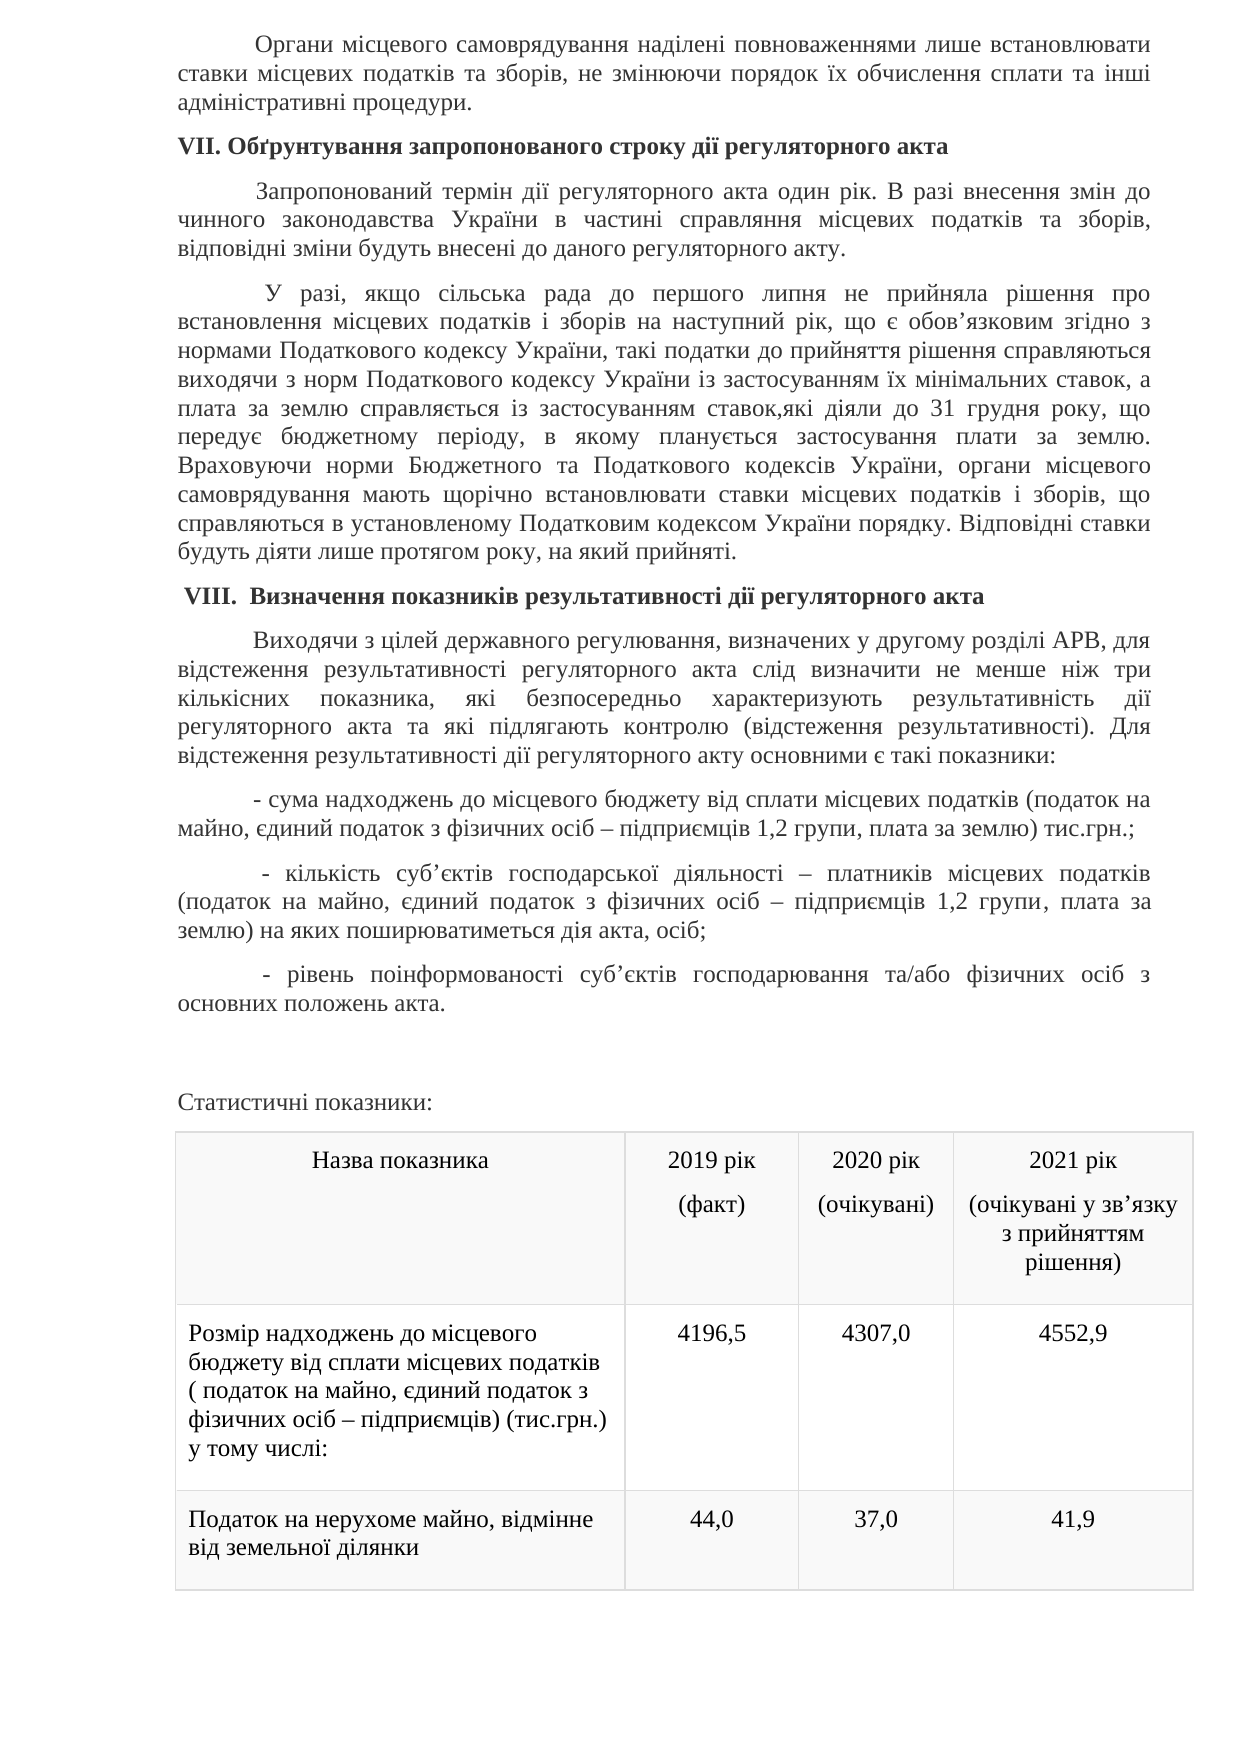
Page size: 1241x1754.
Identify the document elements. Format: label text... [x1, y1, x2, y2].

text VIII. Визначення показників результативності дії регуляторного акта [177, 581, 1152, 609]
text - кількість суб’єктів господарської діяльності – платників місцевих податків (податок на майно, єдиний податок з фізичних осіб – підприємців 1,2 групи, плата за землю) на яких поширюватиметься дія акта, осіб; [177, 858, 1152, 944]
table_cell 37,0 [799, 1491, 953, 1589]
text - сума надходжень до місцевого бюджету від сплати місцевих податків (податок на майно, єдиний податок з фізичних осіб – підприємців 1,2 групи, плата за землю) тис.грн.; [177, 784, 1152, 842]
table_header 2019 рік (факт) [626, 1133, 798, 1304]
text Виходячи з цілей державного регулювання, визначених у другому розділі АРВ, для відстеження результативності регуляторного акта слід визначити не менше ніж три кількісних показника, які безпосередньо характеризують результативність дії регуляторного акта та які підлягають контролю (відстеження результативності). Для відстеження результативності дії регуляторного акту основними є такі показники: [177, 625, 1152, 769]
text VII. Обґрунтування запропонованого строку дії регуляторного акта [177, 131, 1152, 160]
table_cell Податок на нерухоме майно, відмінне від земельної ділянки [176, 1491, 624, 1589]
table_cell 4196,5 [626, 1305, 798, 1490]
table_header Назва показника [176, 1133, 624, 1304]
table_cell 4307,0 [799, 1305, 953, 1490]
table_cell 44,0 [626, 1491, 798, 1589]
text Статистичні показники: [177, 1087, 1152, 1115]
table_cell 41,9 [954, 1491, 1192, 1589]
table_header 2020 рік (очікувані) [799, 1133, 953, 1304]
table_cell 4552,9 [954, 1305, 1192, 1490]
text Органи місцевого самоврядування наділені повноваженнями лише встановлювати ставки місцевих податків та зборів, не змінюючи порядок їх обчислення сплати та інші адміністративні процедури. [177, 29, 1152, 116]
text - рівень поінформованості суб’єктів господарювання та/або фізичних осіб з основних положень акта. [177, 959, 1152, 1017]
table_header 2021 рік (очікувані у зв’язку з прийняттям рішення) [954, 1133, 1192, 1304]
table_cell Розмір надходжень до місцевого бюджету від сплати місцевих податків ( податок на майно, єдиний податок з фізичних осіб – підприємців) (тис.грн.) у тому числі: [176, 1305, 624, 1490]
text Запропонований термін дії регуляторного акта один рік. В разі внесення змін до чинного законодавства України в частині справляння місцевих податків та зборів, відповідні зміни будуть внесені до даного регуляторного акту. [177, 176, 1152, 262]
text У разі, якщо сільська рада до першого липня не прийняла рішення про встановлення місцевих податків і зборів на наступний рік, що є обов’язковим згідно з нормами Податкового кодексу України, такі податки до прийняття рішення справляються виходячи з норм Податкового кодексу України із застосуванням їх мінімальних ставок, а плата за землю справляється із застосуванням ставок,які діяли до 31 грудня року, що передує бюджетному періоду, в якому планується застосування плати за землю. Враховуючи норми Бюджетного та Податкового кодексів України, органи місцевого самоврядування мають щорічно встановлювати ставки місцевих податків і зборів, що справляються в установленому Податковим кодексом України порядку. Відповідні ставки будуть діяти лише протягом року, на який прийняті. [177, 278, 1152, 565]
